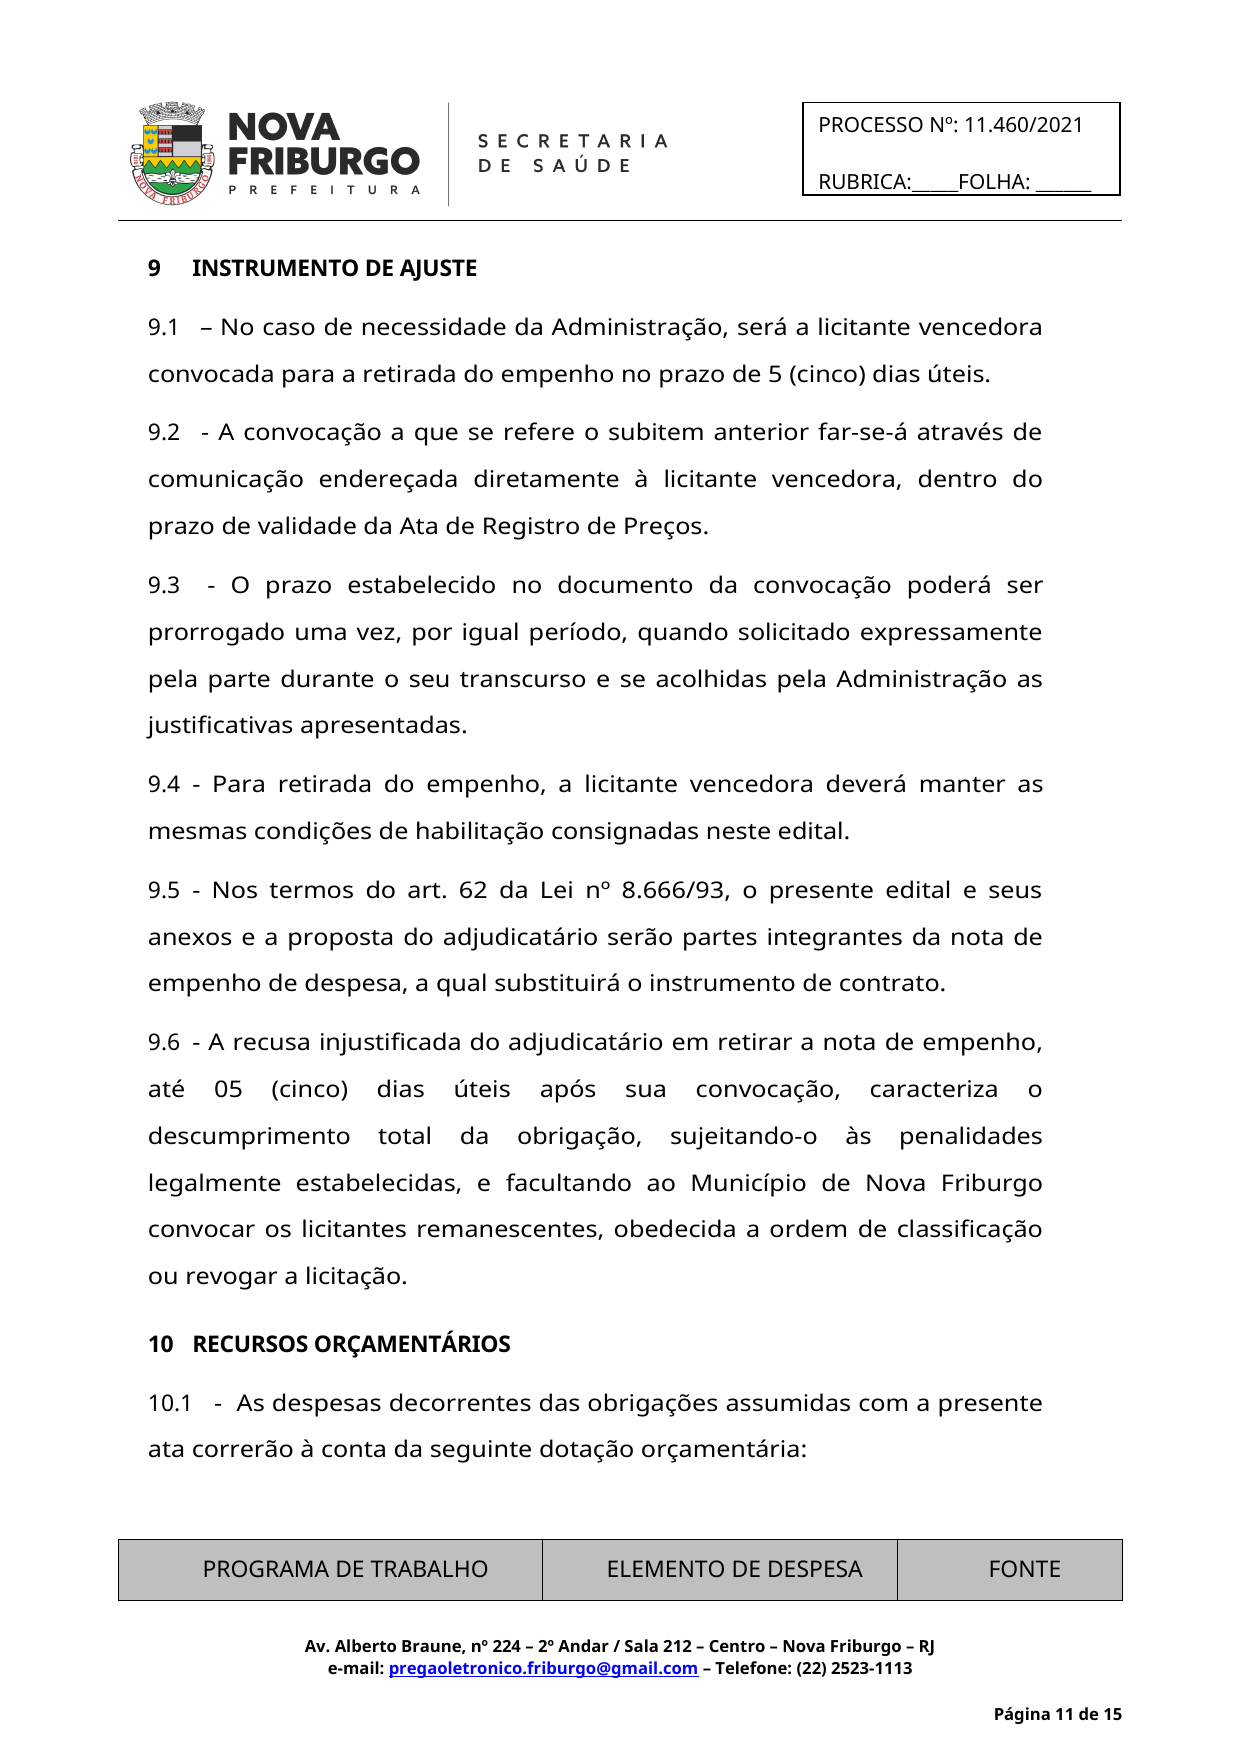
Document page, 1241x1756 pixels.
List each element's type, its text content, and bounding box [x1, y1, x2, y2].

picture [118, 92, 683, 218]
list - A convocação a que se refere o subitem anterior far-se-á através de comunicação endereçada diretamente à licitante vencedora, dentro do prazo de validade da Ata de Registro de Preços. [148, 416, 1044, 541]
list INSTRUMENTO DE AJUSTE [148, 252, 1044, 283]
table_header PROGRAMA DE TRABALHO [119, 1540, 542, 1600]
list - Nos termos do art. 62 da Lei nº 8.666/93, o presente edital e seus anexos e a proposta do adjudicatário serão partes integrantes da nota de empenho de despesa, a qual substituirá o instrumento de contrato. [148, 873, 1044, 998]
list - A recusa injustificada do adjudicatário em retirar a nota de empenho, até 05 (cinco) dias úteis após sua convocação, caracteriza o descumprimento total da obrigação, sujeitando-o às penalidades legalmente estabelecidas, e facultando ao Município de Nova Friburgo convocar os licitantes remanescentes, obedecida a ordem de classificação ou revogar a licitação. [148, 1026, 1044, 1292]
table_header ELEMENTO DE DESPESA [543, 1540, 897, 1600]
list - As despesas decorrentes das obrigações assumidas com a presente ata correrão à conta da seguinte dotação orçamentária: [148, 1387, 1044, 1465]
list - O prazo estabelecido no documento da convocação poderá ser prorrogado uma vez, por igual período, quando solicitado expressamente pela parte durante o seu transcurso e se acolhidas pela Administração as justificativas apresentadas. [148, 569, 1044, 741]
list – No caso de necessidade da Administração, será a licitante vencedora convocada para a retirada do empenho no prazo de 5 (cinco) dias úteis. [148, 311, 1044, 389]
table_header FONTE [898, 1540, 1122, 1600]
list RECURSOS ORÇAMENTÁRIOS [148, 1328, 1044, 1359]
list - Para retirada do empenho, a licitante vencedora deverá manter as mesmas condições de habilitação consignadas neste edital. [148, 768, 1044, 846]
